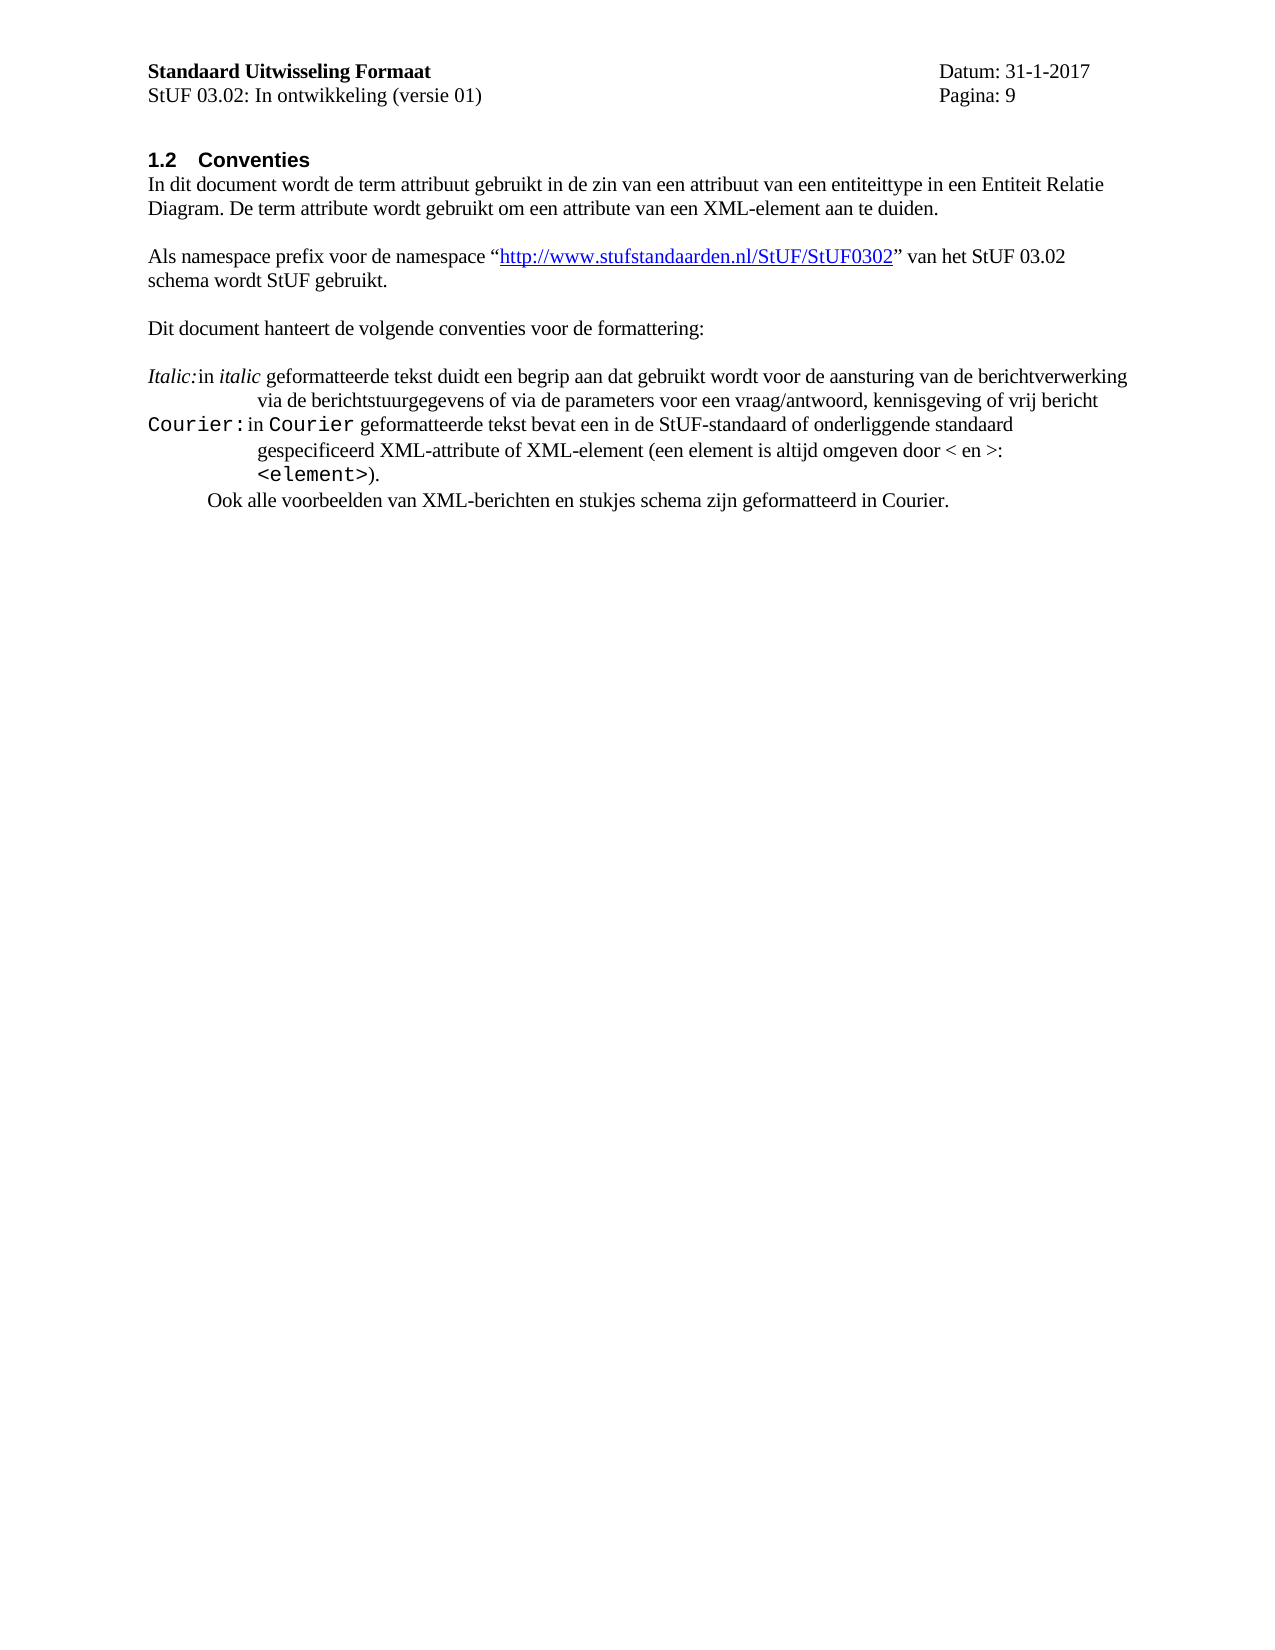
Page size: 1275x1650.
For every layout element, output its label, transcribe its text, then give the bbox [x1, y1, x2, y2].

text Courier: in Courier geformatteerde tekst bevat een in de StUF-standaard of onderliggende standaard gespecificeerd XML-attribute of XML-element (een element is altijd omgeven door < en >: <element>). [148, 412, 1127, 488]
text Ook alle voorbeelden van XML-berichten en stukjes schema zijn geformatteerd in Courier. [148, 488, 1127, 512]
text Als namespace prefix voor de namespace “http://www.stufstandaarden.nl/StUF/StUF0302” van het StUF 03.02 schema wordt StUF gebruikt. [148, 244, 1127, 292]
text Italic: in italic geformatteerde tekst duidt een begrip aan dat gebruikt wordt voor de aansturing van de berichtverwerking via de berichtstuurgegevens of via de parameters voor een vraag/antwoord, kennisgeving of vrij bericht [148, 364, 1127, 412]
text In dit document wordt de term attribuut gebruikt in de zin van een attribuut van een entiteittype in een Entiteit Relatie Diagram. De term attribute wordt gebruikt om een attribute van een XML-element aan te duiden. [148, 172, 1127, 220]
subtitle Conventies [148, 148, 1127, 172]
text Dit document hanteert de volgende conventies voor de formattering: [148, 316, 1127, 340]
